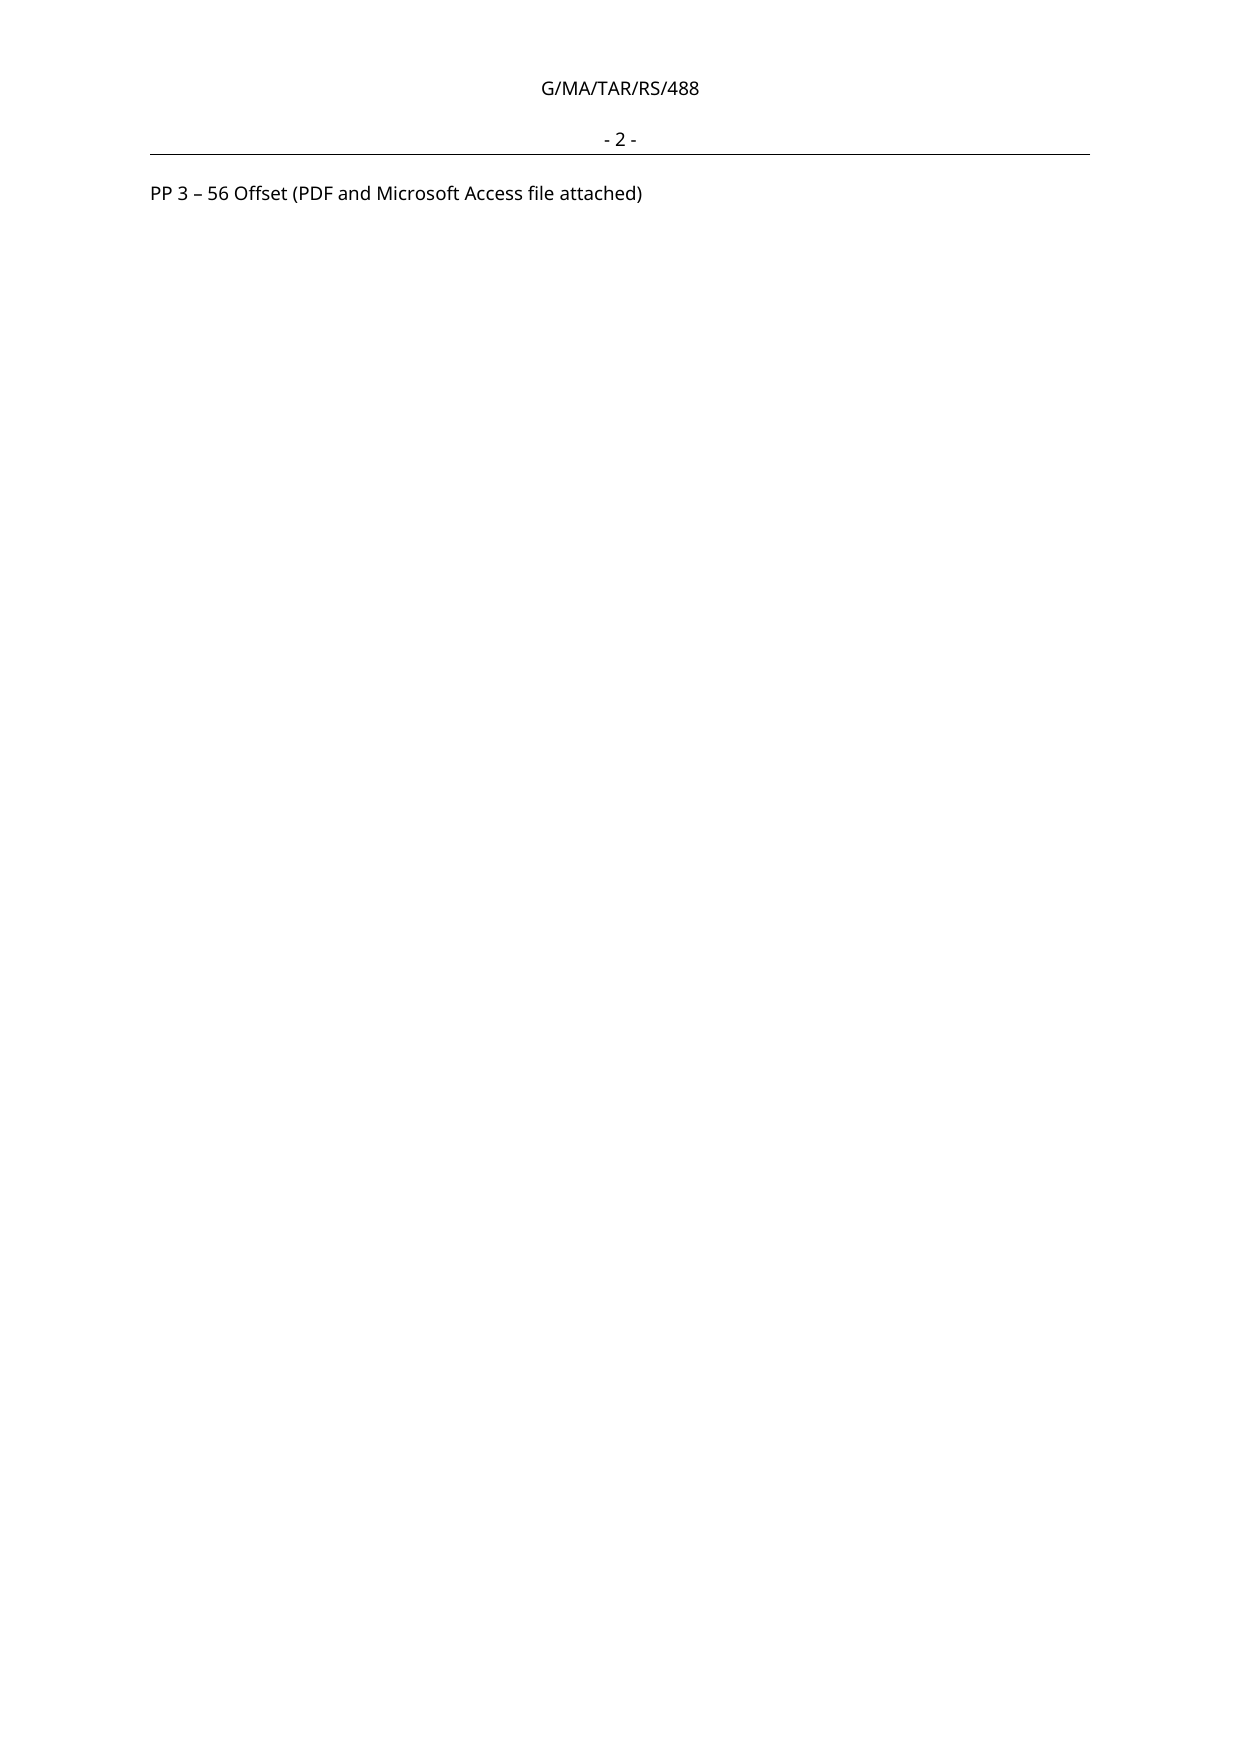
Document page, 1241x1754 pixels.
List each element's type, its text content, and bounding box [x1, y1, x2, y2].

text PP 3 – 56 Offset (PDF and Microsoft Access file attached) [150, 180, 1090, 206]
